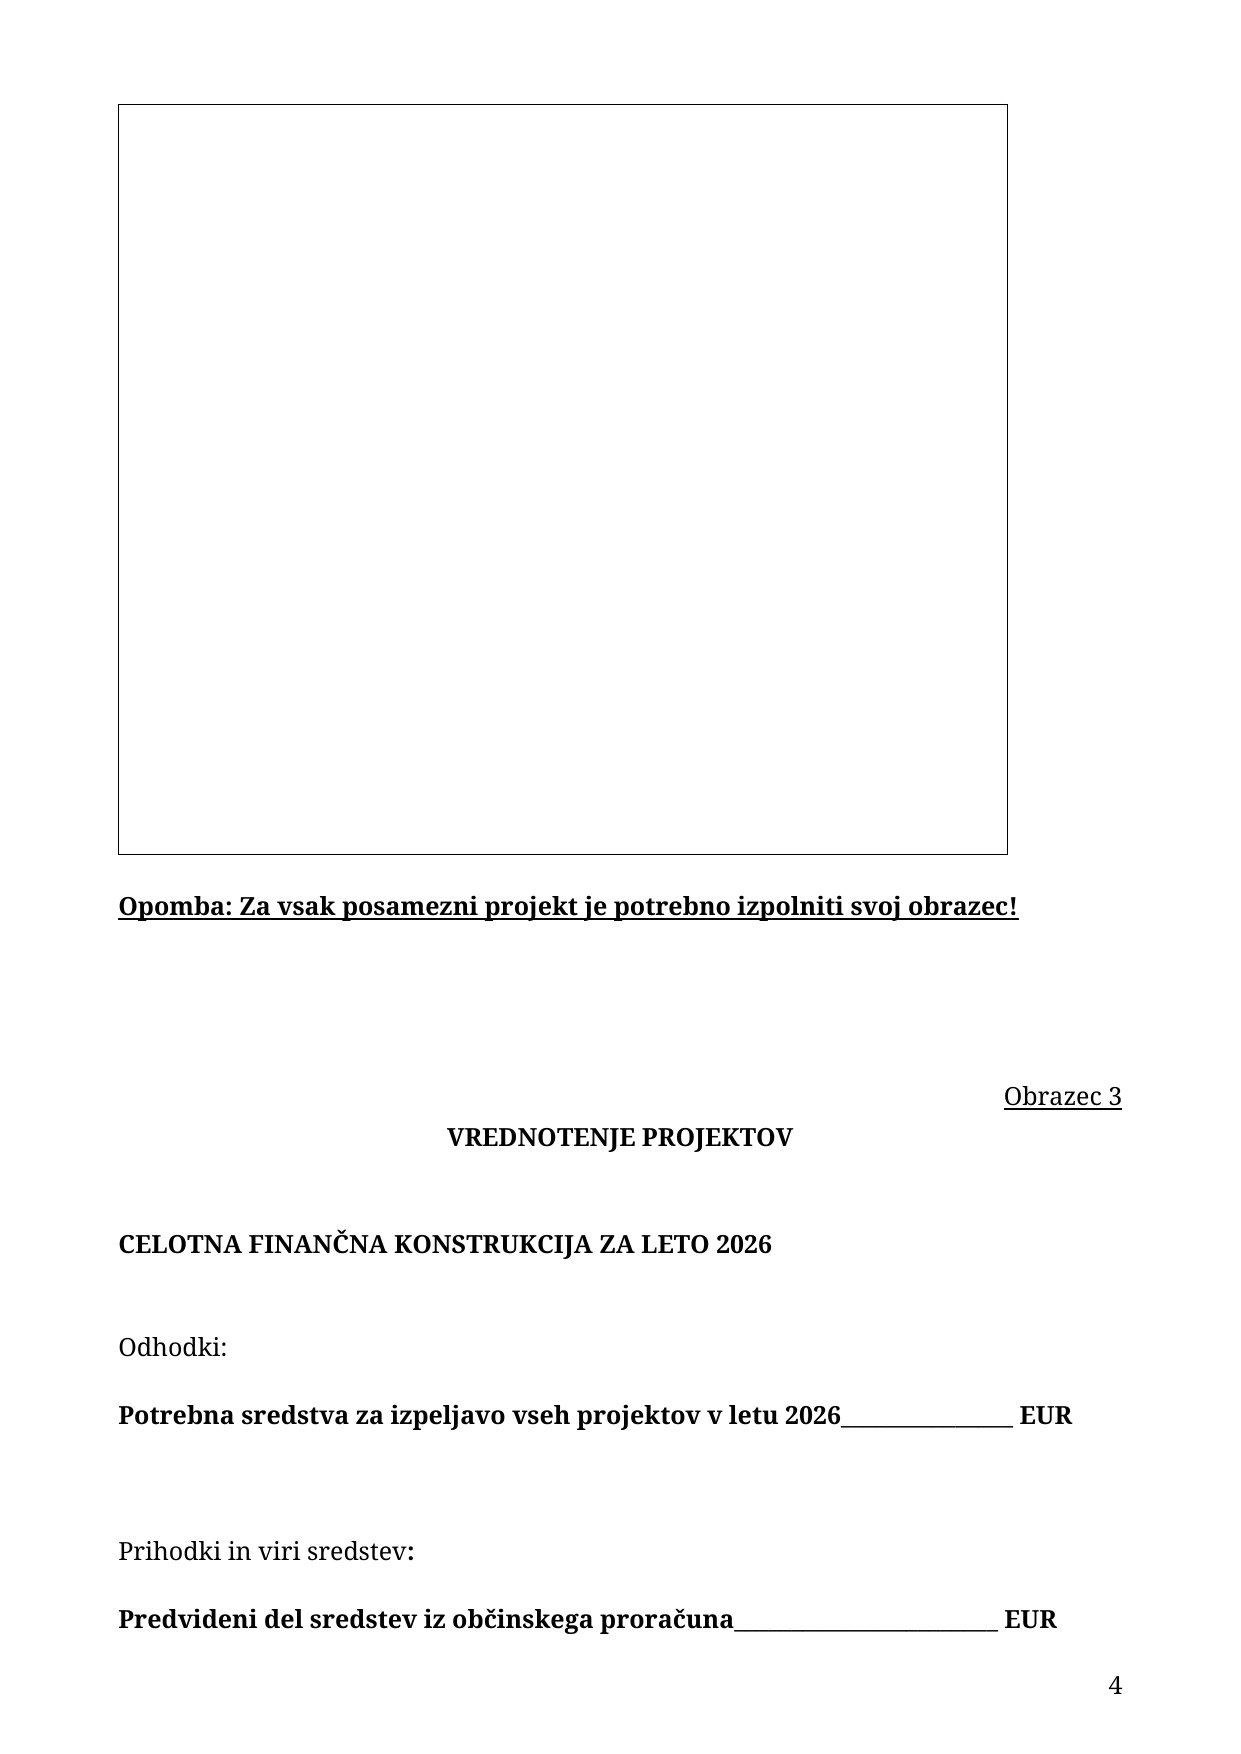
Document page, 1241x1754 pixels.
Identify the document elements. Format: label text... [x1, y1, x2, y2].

text Opomba: Za vsak posamezni projekt je potrebno izpolniti svoj obrazec! [118, 889, 1122, 923]
text Odhodki: [118, 1329, 1122, 1363]
text VREDNOTENJE PROJEKTOV [118, 1119, 1122, 1153]
text CELOTNA FINANČNA KONSTRUKCIJA ZA LETO 2026 [118, 1227, 1122, 1261]
subtitle Obrazec 3 [118, 1079, 1122, 1113]
text Prihodki in viri sredstev: [118, 1534, 1122, 1568]
text Predvideni del sredstev iz občinskega proračuna_______________________ EUR [118, 1602, 1122, 1636]
text Potrebna sredstva za izpeljavo vseh projektov v letu 2026_______________ EUR [118, 1397, 1122, 1431]
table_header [119, 105, 1007, 854]
